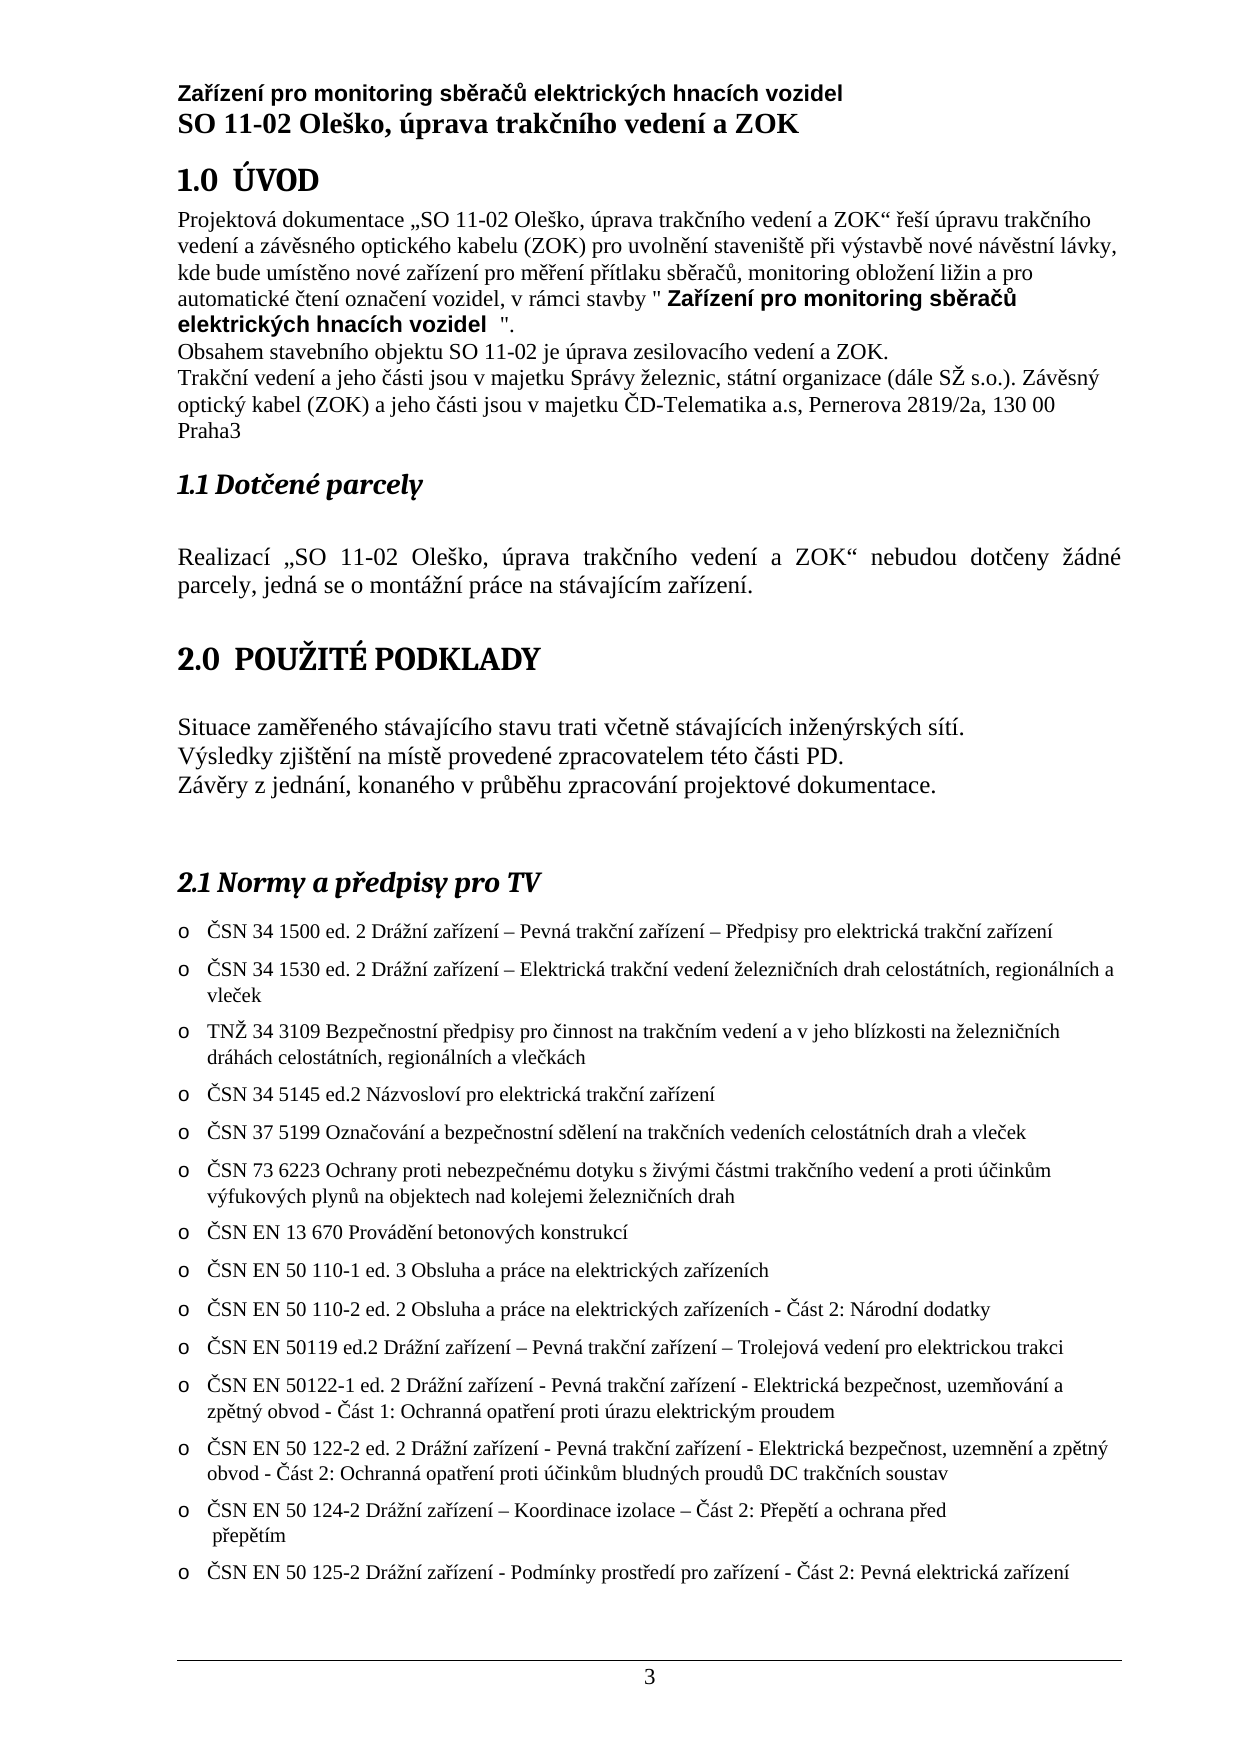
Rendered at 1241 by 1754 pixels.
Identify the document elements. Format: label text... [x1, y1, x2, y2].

list ČSN 34 1530 ed. 2 Drážní zařízení – Elektrická trakční vedení železničních drah celostátních, regionálních a vleček [177, 957, 1122, 1007]
subtitle 1.1 Dotčené parcely [177, 468, 1122, 502]
list ČSN EN 13 670 Provádění betonových konstrukcí [177, 1220, 1122, 1246]
subtitle 2.1 Normy a předpisy pro TV [177, 866, 1122, 900]
list ČSN 37 5199 Označování a bezpečnostní sdělení na trakčních vedeních celostátních drah a vleček [177, 1120, 1122, 1145]
subtitle 1.0 ÚVOD [177, 161, 1122, 200]
list ČSN 34 1500 ed. 2 Drážní zařízení – Pevná trakční zařízení – Předpisy pro elektrická trakční zařízení [177, 919, 1122, 944]
text Realizací „SO 11-02 Oleško, úprava trakčního vedení a ZOK“ nebudou dotčeny žádné parcely, jedná se o montážní práce na stávajícím zařízení. [177, 542, 1122, 599]
list ČSN EN 50122-1 ed. 2 Drážní zařízení - Pevná trakční zařízení - Elektrická bezpečnost, uzemňování a zpětný obvod - Část 1: Ochranná opatření proti úrazu elektrickým proudem [177, 1373, 1122, 1423]
list ČSN 34 5145 ed.2 Názvosloví pro elektrická trakční zařízení [177, 1081, 1122, 1107]
list ČSN 73 6223 Ochrany proti nebezpečnému dotyku s živými částmi trakčního vedení a proti účinkům výfukových plynů na objektech nad kolejemi železničních drah [177, 1158, 1122, 1208]
list ČSN EN 50 110-1 ed. 3 Obsluha a práce na elektrických zařízeních [177, 1258, 1122, 1284]
text Výsledky zjištění na místě provedené zpracovatelem této části PD. [177, 741, 1122, 770]
list TNŽ 34 3109 Bezpečnostní předpisy pro činnost na trakčním vedení a v jeho blízkosti na železničních dráhách celostátních, regionálních a vlečkách [177, 1019, 1122, 1069]
text 2.0 POUŽITÉ PODKLADY Situace zaměřeného stávajícího stavu trati včetně stávajících inženýrských sítí. [177, 640, 1122, 741]
text Obsahem stavebního objektu SO 11-02 je úprava zesilovacího vedení a ZOK. [177, 338, 1122, 364]
list ČSN EN 50 124-2 Drážní zařízení – Koordinace izolace – Část 2: Přepětí a ochrana před přepětím [177, 1498, 1122, 1547]
list ČSN EN 50 122-2 ed. 2 Drážní zařízení - Pevná trakční zařízení - Elektrická bezpečnost, uzemnění a zpětný obvod - Část 2: Ochranná opatření proti účinkům bludných proudů DC trakčních soustav [177, 1435, 1122, 1485]
text Projektová dokumentace „SO 11-02 Oleško, úprava trakčního vedení a ZOK“ řeší úpravu trakčního vedení a závěsného optického kabelu (ZOK) pro uvolnění staveniště při výstavbě nové návěstní lávky, kde bude umístěno nové zařízení pro měření přítlaku sběračů, monitoring obložení ližin a pro automatické čtení označení vozidel, v rámci stavby " Zařízení pro monitoring sběračů elektrických hnacích vozidel ". [177, 206, 1122, 338]
text Závěry z jednání, konaného v průběhu zpracování projektové dokumentace. [177, 770, 1122, 798]
list ČSN EN 50119 ed.2 Drážní zařízení – Pevná trakční zařízení – Trolejová vedení pro elektrickou trakci [177, 1335, 1122, 1361]
list ČSN EN 50 125-2 Drážní zařízení - Podmínky prostředí pro zařízení - Část 2: Pevná elektrická zařízení [177, 1560, 1122, 1586]
text Trakční vedení a jeho části jsou v majetku Správy železnic, státní organizace (dále SŽ s.o.). Závěsný optický kabel (ZOK) a jeho části jsou v majetku ČD-Telematika a.s, Pernerova 2819/2a, 130 00 Praha3 [177, 364, 1122, 443]
list ČSN EN 50 110-2 ed. 2 Obsluha a práce na elektrických zařízeních - Část 2: Národní dodatky [177, 1297, 1122, 1322]
